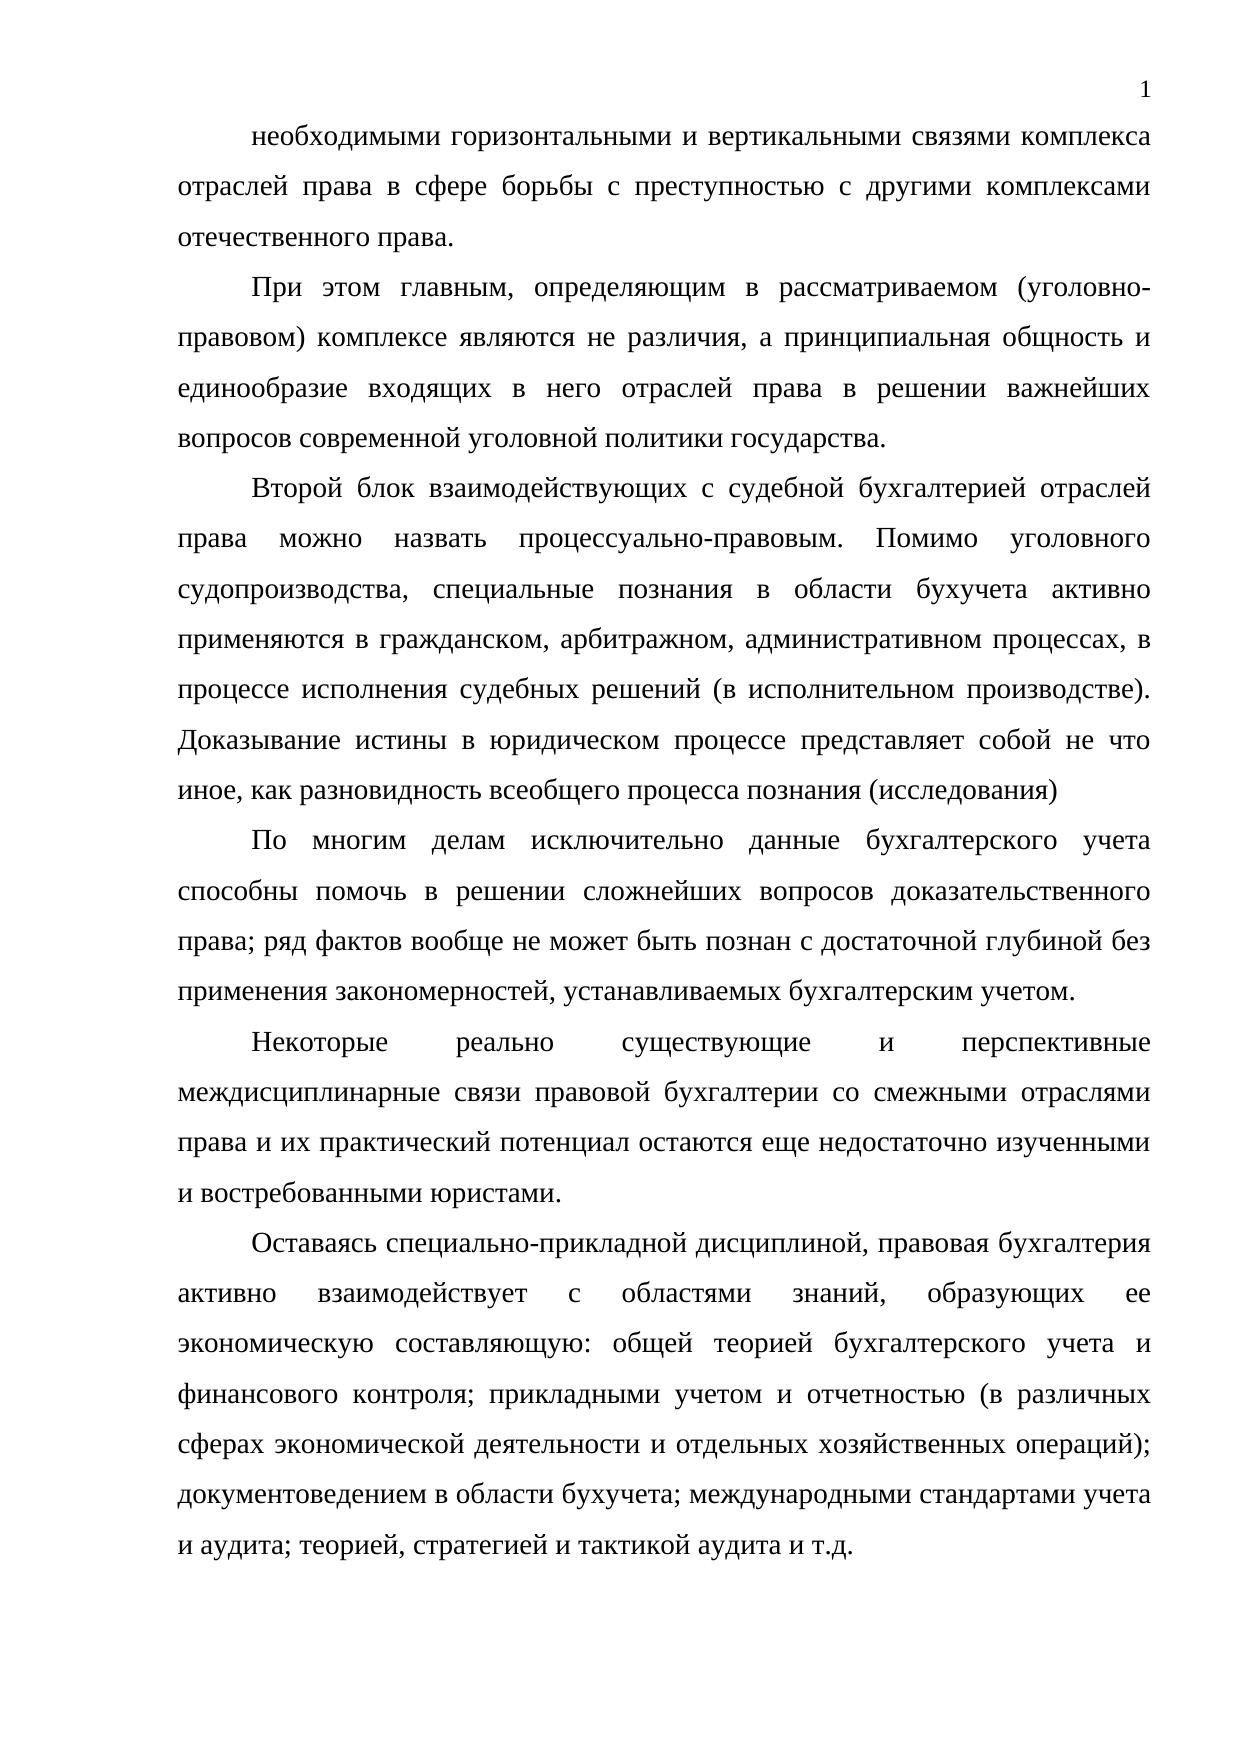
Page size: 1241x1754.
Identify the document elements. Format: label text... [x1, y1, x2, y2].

text Некоторые реально существующие и перспективные междисциплинарные связи правовой бухгалтерии со смежными отраслями права и их практический потенциал остаются еще недостаточно изученными и востребованными юристами. [177, 1024, 1152, 1208]
text Второй блок взаимодействующих с судебной бухгалтерией отраслей права можно назвать процессуально-правовым. Помимо уголовного судопроизводства, специальные познания в области бухучета активно применяются в гражданском, арбитражном, административном процессах, в процессе исполнения судебных решений (в исполнительном производстве). Доказывание истины в юридическом процессе представляет собой не что иное, как разновидность всеобщего процесса познания (исследования) [177, 470, 1152, 806]
text По многим делам исключительно данные бухгалтерского учета способны помочь в решении сложнейших вопросов доказательственного права; ряд фактов вообще не может быть познан с достаточной глубиной без применения закономерностей, устанавливаемых бухгалтерским учетом. [177, 822, 1152, 1007]
text Оставаясь специально-прикладной дисциплиной, правовая бухгалтерия активно взаимодействует с областями знаний, образующих ее экономическую составляющую: общей теорией бухгалтерского учета и финансового контроля; прикладными учетом и отчетностью (в различных сферах экономической деятельности и отдельных хозяйственных операций); документоведением в области бухучета; международными стандартами учета и аудита; теорией, стратегией и тактикой аудита и т.д. [177, 1225, 1152, 1560]
text необходимыми горизонтальными и вертикальными связями комплекса отраслей права в сфере борьбы с преступностью с другими комплексами отечественного права. [177, 118, 1152, 252]
text При этом главным, определяющим в рассматриваемом (уголовно-правовом) комплексе являются не различия, а принципиальная общность и единообразие входящих в него отраслей права в решении важнейших вопросов современной уголовной политики государства. [177, 269, 1152, 453]
